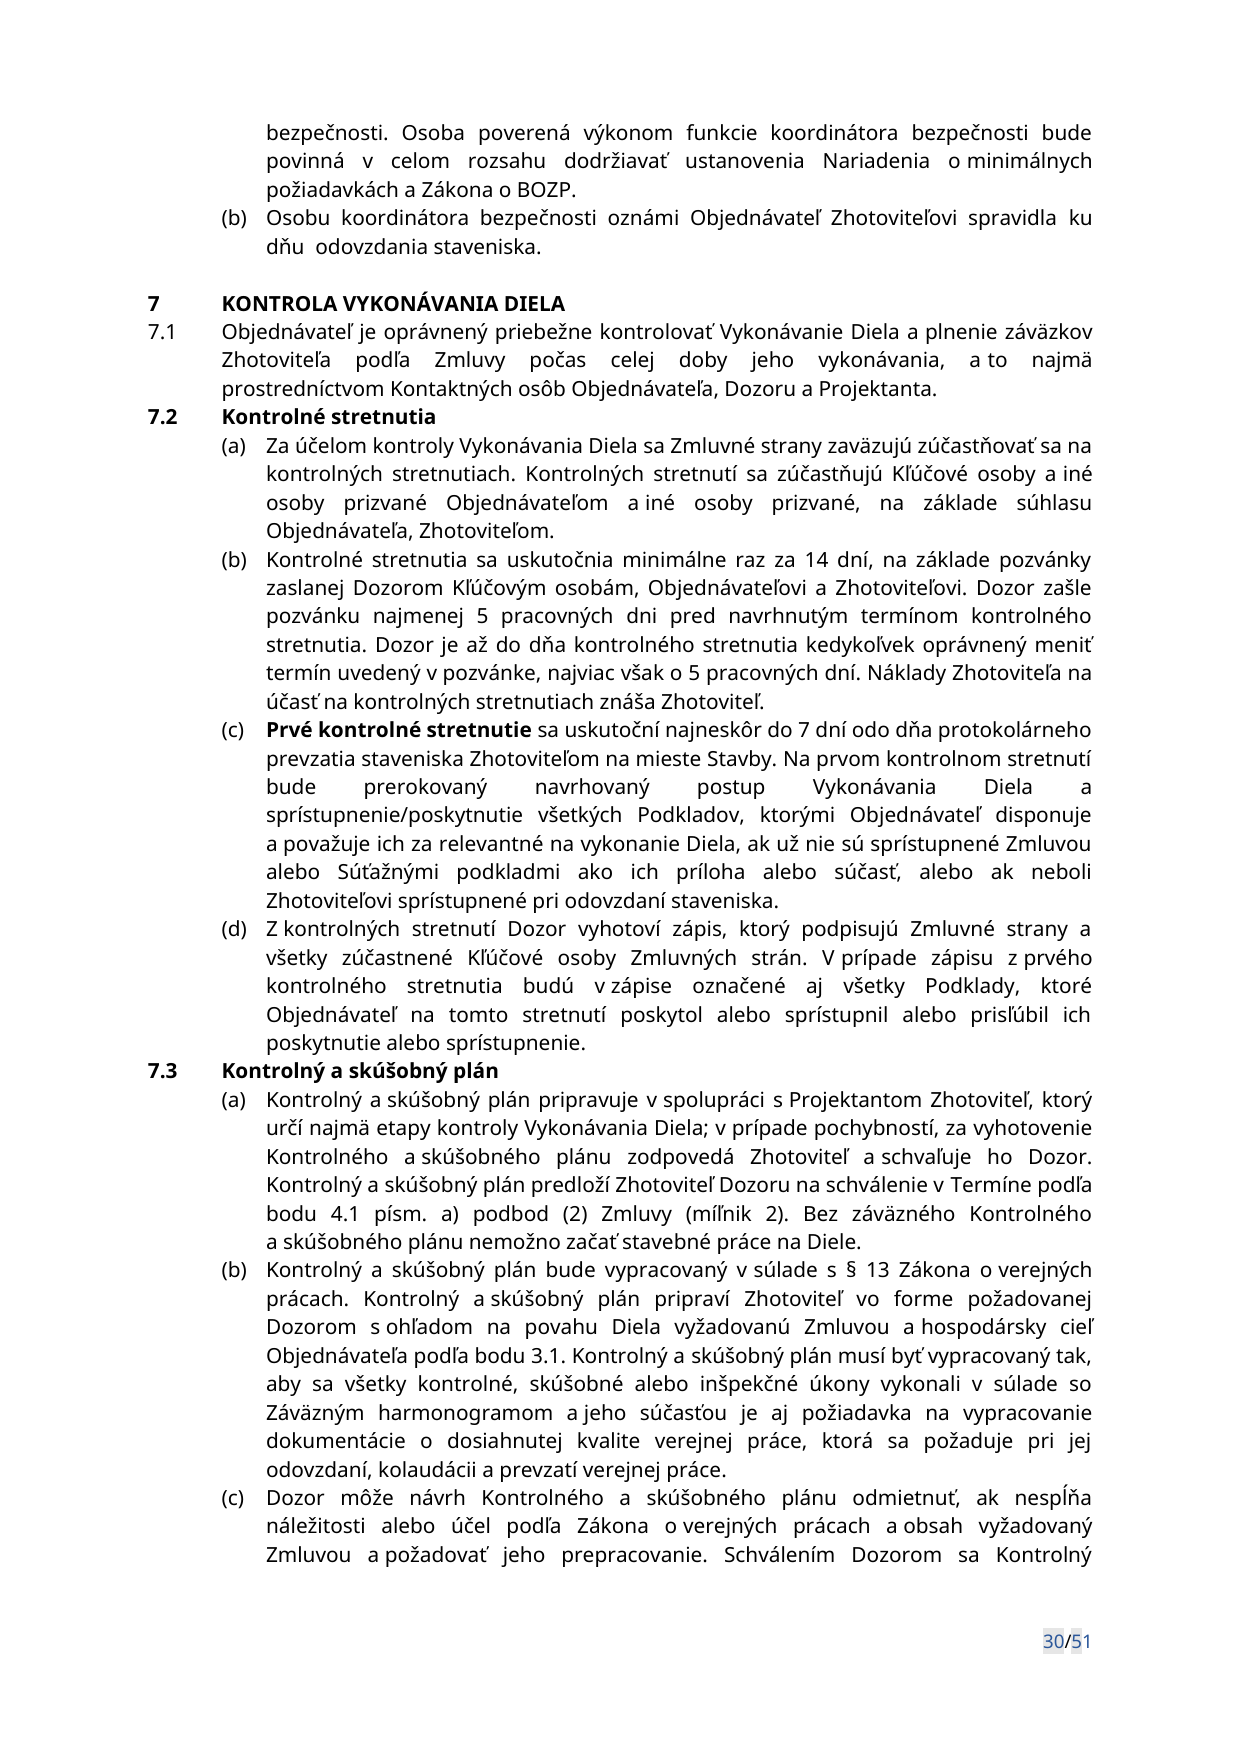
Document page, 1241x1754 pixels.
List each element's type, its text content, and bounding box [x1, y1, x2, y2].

text (d) Z kontrolných stretnutí Dozor vyhotoví zápis, ktorý podpisujú Zmluvné strany a všetky zúčastnené Kľúčové osoby Zmluvných strán. V prípade zápisu z prvého kontrolného stretnutia budú v zápise označené aj všetky Podklady, ktoré Objednávateľ na tomto stretnutí poskytol alebo sprístupnil alebo prisľúbil ich poskytnutie alebo sprístupnenie. [221, 914, 1093, 1057]
text (c) Prvé kontrolné stretnutie sa uskutoční najneskôr do 7 dní odo dňa protokolárneho prevzatia staveniska Zhotoviteľom na mieste Stavby. Na prvom kontrolnom stretnutí bude prerokovaný navrhovaný postup Vykonávania Diela a sprístupnenie/poskytnutie všetkých Podkladov, ktorými Objednávateľ disponuje a považuje ich za relevantné na vykonanie Diela, ak už nie sú sprístupnené Zmluvou alebo Súťažnými podkladmi ako ich príloha alebo súčasť, alebo ak neboli Zhotoviteľovi sprístupnené pri odovzdaní staveniska. [221, 715, 1093, 914]
text (a) Kontrolný a skúšobný plán pripravuje v spolupráci s Projektantom Zhotoviteľ, ktorý určí najmä etapy kontroly Vykonávania Diela; v prípade pochybností, za vyhotovenie Kontrolného a skúšobného plánu zodpovedá Zhotoviteľ a schvaľuje ho Dozor. Kontrolný a skúšobný plán predloží Zhotoviteľ Dozoru na schválenie v Termíne podľa bodu 4.1 písm. a) podbod (2) Zmluvy (míľnik 2). Bez záväzného Kontrolného a skúšobného plánu nemožno začať stavebné práce na Diele. [221, 1085, 1093, 1256]
text 7.1 Objednávateľ je oprávnený priebežne kontrolovať Vykonávanie Diela a plnenie záväzkov Zhotoviteľa podľa Zmluvy počas celej doby jeho vykonávania, a to najmä prostredníctvom Kontaktných osôb Objednávateľa, Dozoru a Projektanta. [148, 317, 1093, 402]
text (b) Osobu koordinátora bezpečnosti oznámi Objednávateľ Zhotoviteľovi spravidla ku dňu odovzdania staveniska. [221, 203, 1093, 260]
text 7.3 Kontrolný a skúšobný plán [148, 1057, 1093, 1085]
text 7 Kontrola Vykonávania Diela [148, 289, 1093, 317]
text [221, 1483, 1093, 1568]
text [221, 118, 1093, 203]
text (b) Kontrolný a skúšobný plán bude vypracovaný v súlade s § 13 Zákona o verejných prácach. Kontrolný a skúšobný plán pripraví Zhotoviteľ vo forme požadovanej Dozorom s ohľadom na povahu Diela vyžadovanú Zmluvou a hospodársky cieľ Objednávateľa podľa bodu 3.1. Kontrolný a skúšobný plán musí byť vypracovaný tak, aby sa všetky kontrolné, skúšobné alebo inšpekčné úkony vykonali v súlade so Záväzným harmonogramom a jeho súčasťou je aj požiadavka na vypracovanie dokumentácie o dosiahnutej kvalite verejnej práce, ktorá sa požaduje pri jej odovzdaní, kolaudácii a prevzatí verejnej práce. [221, 1256, 1093, 1483]
text 7.2 Kontrolné stretnutia [148, 402, 1093, 431]
text (b) Kontrolné stretnutia sa uskutočnia minimálne raz za 14 dní, na základe pozvánky zaslanej Dozorom Kľúčovým osobám, Objednávateľovi a Zhotoviteľovi. Dozor zašle pozvánku najmenej 5 pracovných dni pred navrhnutým termínom kontrolného stretnutia. Dozor je až do dňa kontrolného stretnutia kedykoľvek oprávnený meniť termín uvedený v pozvánke, najviac však o 5 pracovných dní. Náklady Zhotoviteľa na účasť na kontrolných stretnutiach znáša Zhotoviteľ. [221, 545, 1093, 715]
text (a) Za účelom kontroly Vykonávania Diela sa Zmluvné strany zaväzujú zúčastňovať sa na kontrolných stretnutiach. Kontrolných stretnutí sa zúčastňujú Kľúčové osoby a iné osoby prizvané Objednávateľom a iné osoby prizvané, na základe súhlasu Objednávateľa, Zhotoviteľom. [221, 431, 1093, 545]
